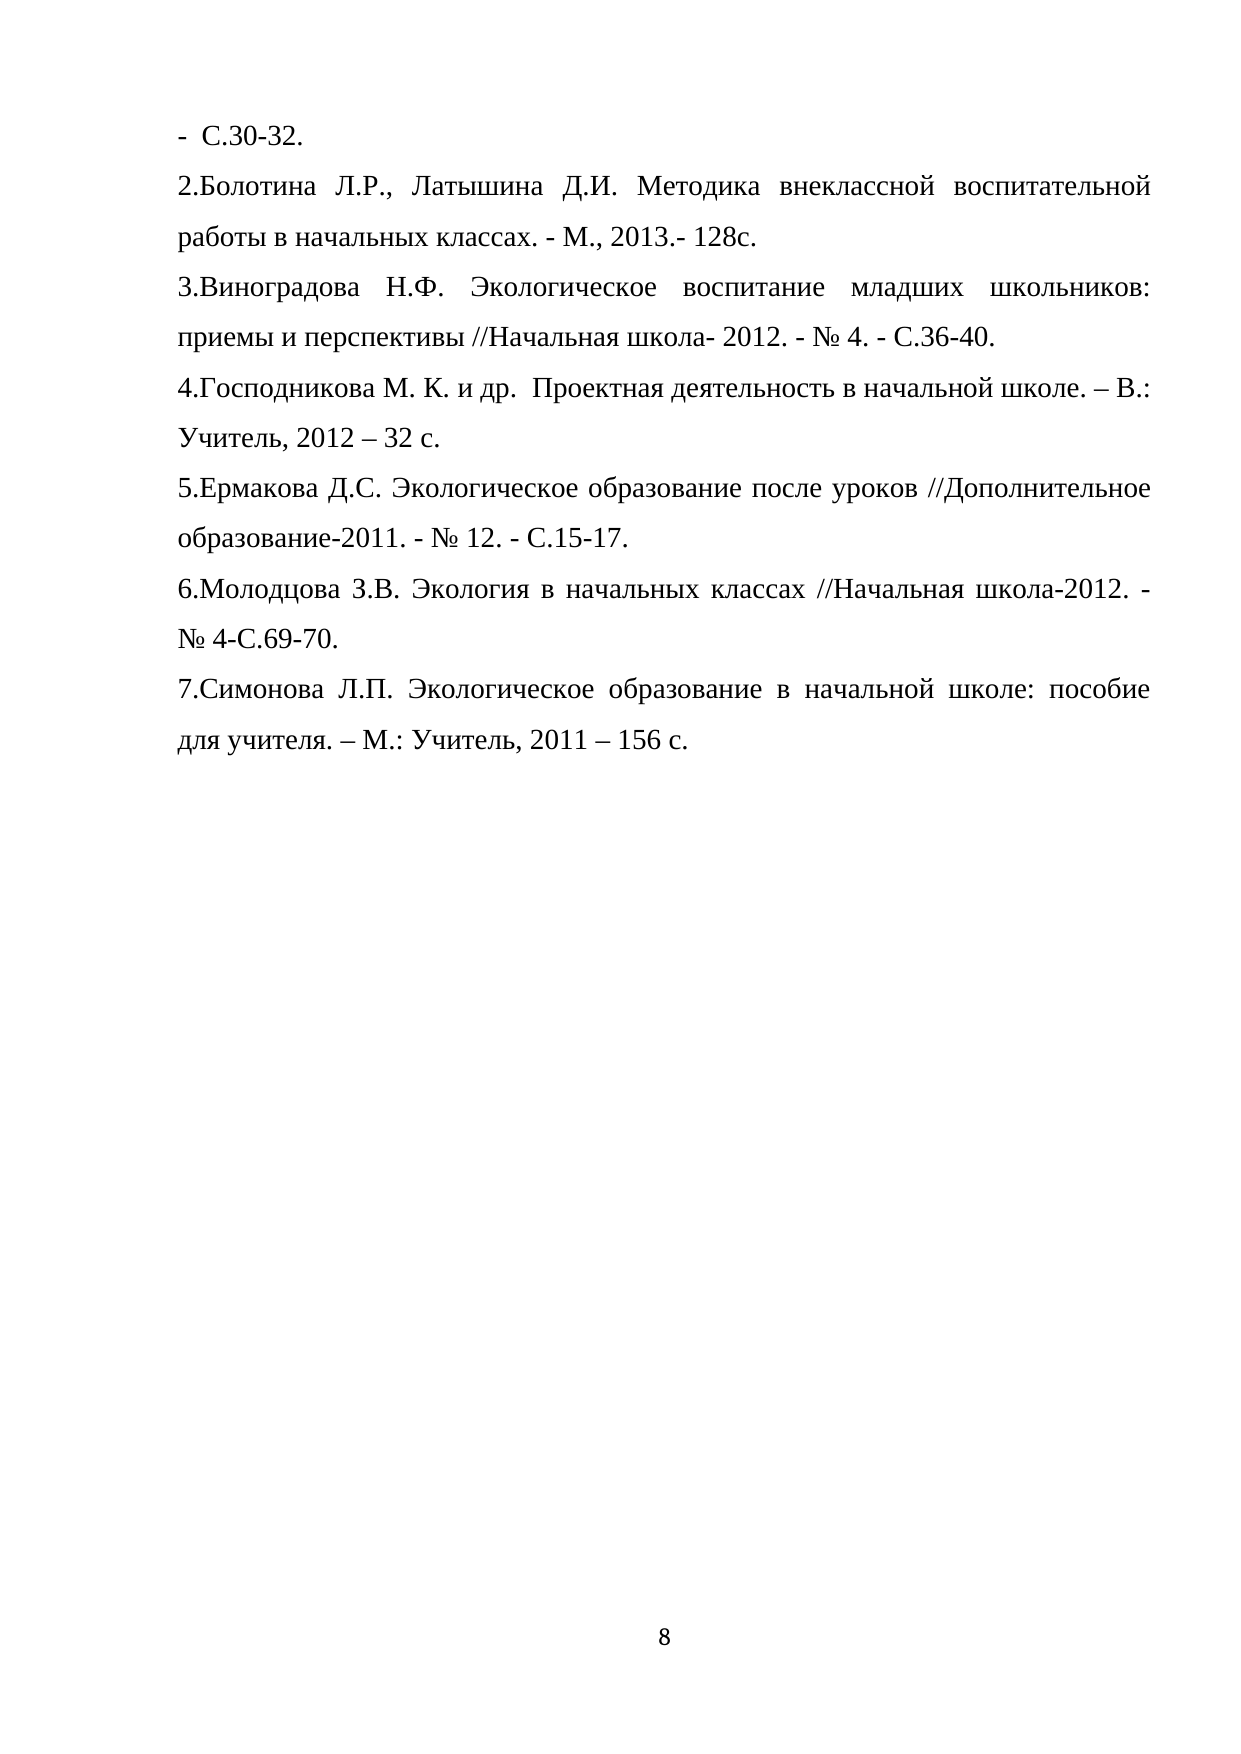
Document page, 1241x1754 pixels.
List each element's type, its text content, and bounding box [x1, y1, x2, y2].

text 4.Господникова М. К. и др. Проектная деятельность в начальной школе. – В.: Учитель, 2012 – 32 с. [177, 370, 1152, 453]
text 3.Виноградова Н.Ф. Экологическое воспитание младших школьников: приемы и перспективы //Начальная школа- 2012. - № 4. - С.36-40. [177, 269, 1152, 353]
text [177, 118, 1152, 252]
text 5.Ермакова Д.С. Экологическое образование после уроков //Дополнительное образование-2011. - № 12. - С.15-17. [177, 470, 1152, 554]
text 7.Симонова Л.П. Экологическое образование в начальной школе: пособие для учителя. – М.: Учитель, 2011 – 156 с. [177, 672, 1152, 755]
text 6.Молодцова З.В. Экология в начальных классах //Начальная школа-2012. - № 4-С.69-70. [177, 571, 1152, 655]
